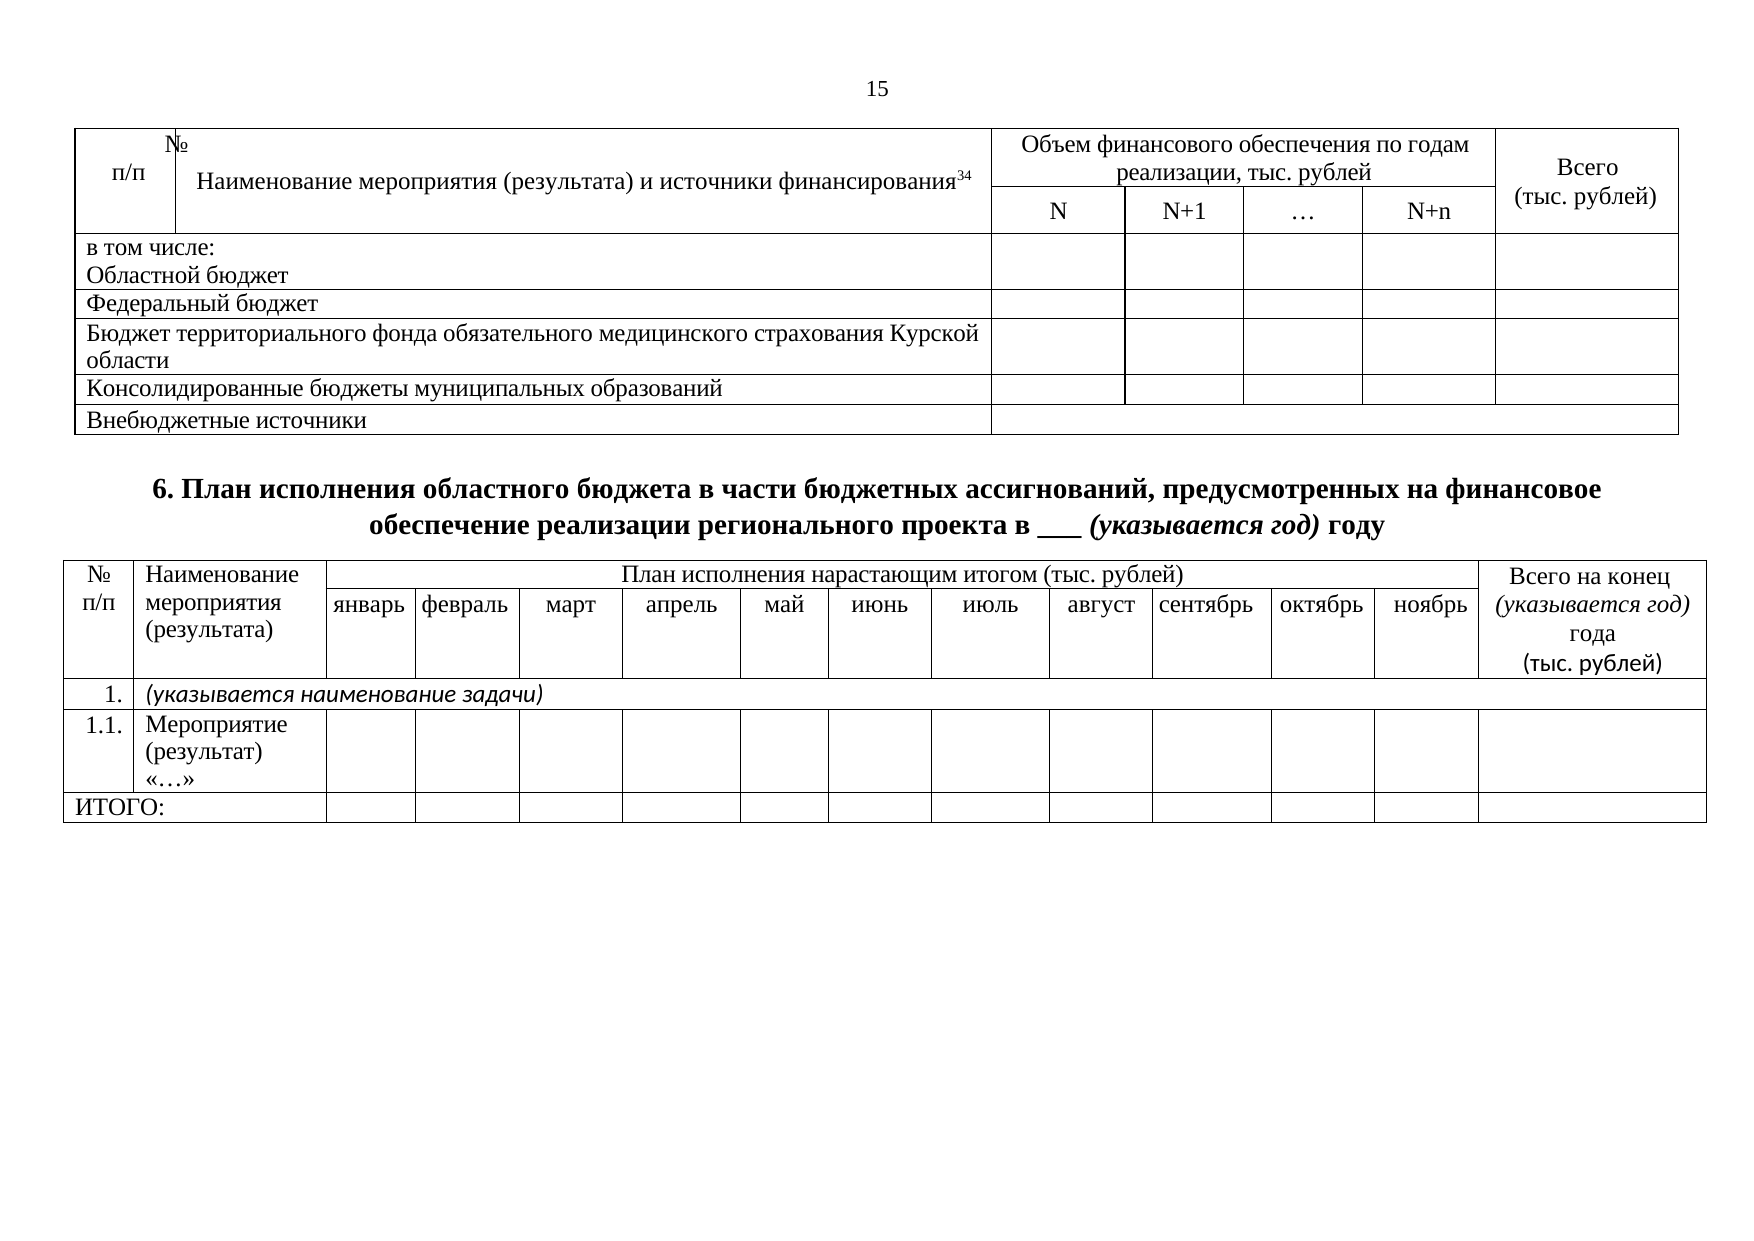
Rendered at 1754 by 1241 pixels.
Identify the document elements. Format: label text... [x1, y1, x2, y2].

table_header № п/п [76, 129, 175, 233]
table_cell [992, 405, 1678, 434]
table_cell [992, 234, 1124, 288]
table_cell февраль [416, 589, 519, 678]
table_cell [1363, 290, 1495, 318]
table_cell N [992, 187, 1124, 233]
table_cell [1363, 319, 1495, 374]
table_header Объем финансового обеспечения по годам реализации, тыс. рублей [992, 129, 1495, 186]
table_cell ноябрь [1375, 589, 1478, 678]
table_cell [1126, 234, 1243, 288]
table_cell [1153, 793, 1271, 822]
table_cell апрель [623, 589, 740, 678]
table_cell 1. [64, 679, 133, 709]
table_cell [1375, 710, 1478, 792]
table_cell [1126, 290, 1243, 318]
table_cell Федеральный бюджет [76, 290, 991, 318]
table_cell [1244, 290, 1362, 318]
table_cell январь [327, 589, 415, 678]
table_header Наименование мероприятия (результата) и источники финансирования34 [176, 129, 991, 233]
table_cell Внебюджетные источники [76, 405, 991, 434]
table_cell [1126, 375, 1243, 404]
table_cell [741, 793, 828, 822]
table_cell [1153, 710, 1271, 792]
table_cell Консолидированные бюджеты муниципальных образований [76, 375, 991, 404]
table_cell [1244, 234, 1362, 288]
table_cell июнь [829, 589, 931, 678]
table_cell [1479, 710, 1706, 792]
table_cell [1363, 375, 1495, 404]
table_cell [1479, 793, 1706, 822]
table_cell [416, 793, 519, 822]
table_cell [1496, 234, 1678, 288]
table_cell [1272, 710, 1374, 792]
table_cell [992, 375, 1124, 404]
table_cell июль [932, 589, 1049, 678]
table_cell [1363, 234, 1495, 288]
table_cell (указывается наименование задачи) [134, 679, 1706, 709]
table_header План исполнения нарастающим итогом (тыс. рублей) [327, 561, 1478, 588]
table_cell сентябрь [1153, 589, 1271, 678]
table_cell [829, 710, 931, 792]
table_cell [1496, 319, 1678, 374]
table_cell [829, 793, 931, 822]
table_cell Мероприятие (результат) «…» [134, 710, 326, 792]
table_cell [1050, 793, 1152, 822]
table_cell [520, 710, 622, 792]
table_header Всего (тыс. рублей) [1496, 129, 1678, 233]
table_cell октябрь [1272, 589, 1374, 678]
table_cell [932, 710, 1049, 792]
table_cell 1.1. [64, 710, 133, 792]
table_cell … [1244, 187, 1362, 233]
table_cell [1375, 793, 1478, 822]
table_cell [1244, 319, 1362, 374]
table_cell [1244, 375, 1362, 404]
table_cell N+n [1363, 187, 1495, 233]
text 6. План исполнения областного бюджета в части бюджетных ассигнований, предусмотренных на финансовое обеспечение реализации регионального проекта в ___ (указывается год) году [75, 471, 1679, 541]
table_cell [1272, 793, 1374, 822]
table_cell [1050, 710, 1152, 792]
table_cell [1126, 319, 1243, 374]
table_cell май [741, 589, 828, 678]
table_cell N+1 [1126, 187, 1243, 233]
table_cell [992, 290, 1124, 318]
table_cell [327, 793, 415, 822]
table_cell ИТОГО: [64, 793, 326, 822]
table_header № п/п [64, 561, 133, 678]
table_cell в том числе: Областной бюджет [76, 234, 991, 288]
table_cell Бюджет территориального фонда обязательного медицинского страхования Курской области [76, 319, 991, 374]
table_cell август [1050, 589, 1152, 678]
table_cell [741, 710, 828, 792]
table_cell [992, 319, 1124, 374]
table_cell [327, 710, 415, 792]
table_cell [520, 793, 622, 822]
table_cell [1496, 375, 1678, 404]
table_cell март [520, 589, 622, 678]
table_header Всего на конец (указывается год) года (тыс. рублей) [1479, 561, 1706, 678]
table_cell [416, 710, 519, 792]
table_cell [623, 710, 740, 792]
table_header Наименование мероприятия (результата) [134, 561, 326, 678]
table_cell [623, 793, 740, 822]
table_cell [1496, 290, 1678, 318]
table_cell [932, 793, 1049, 822]
